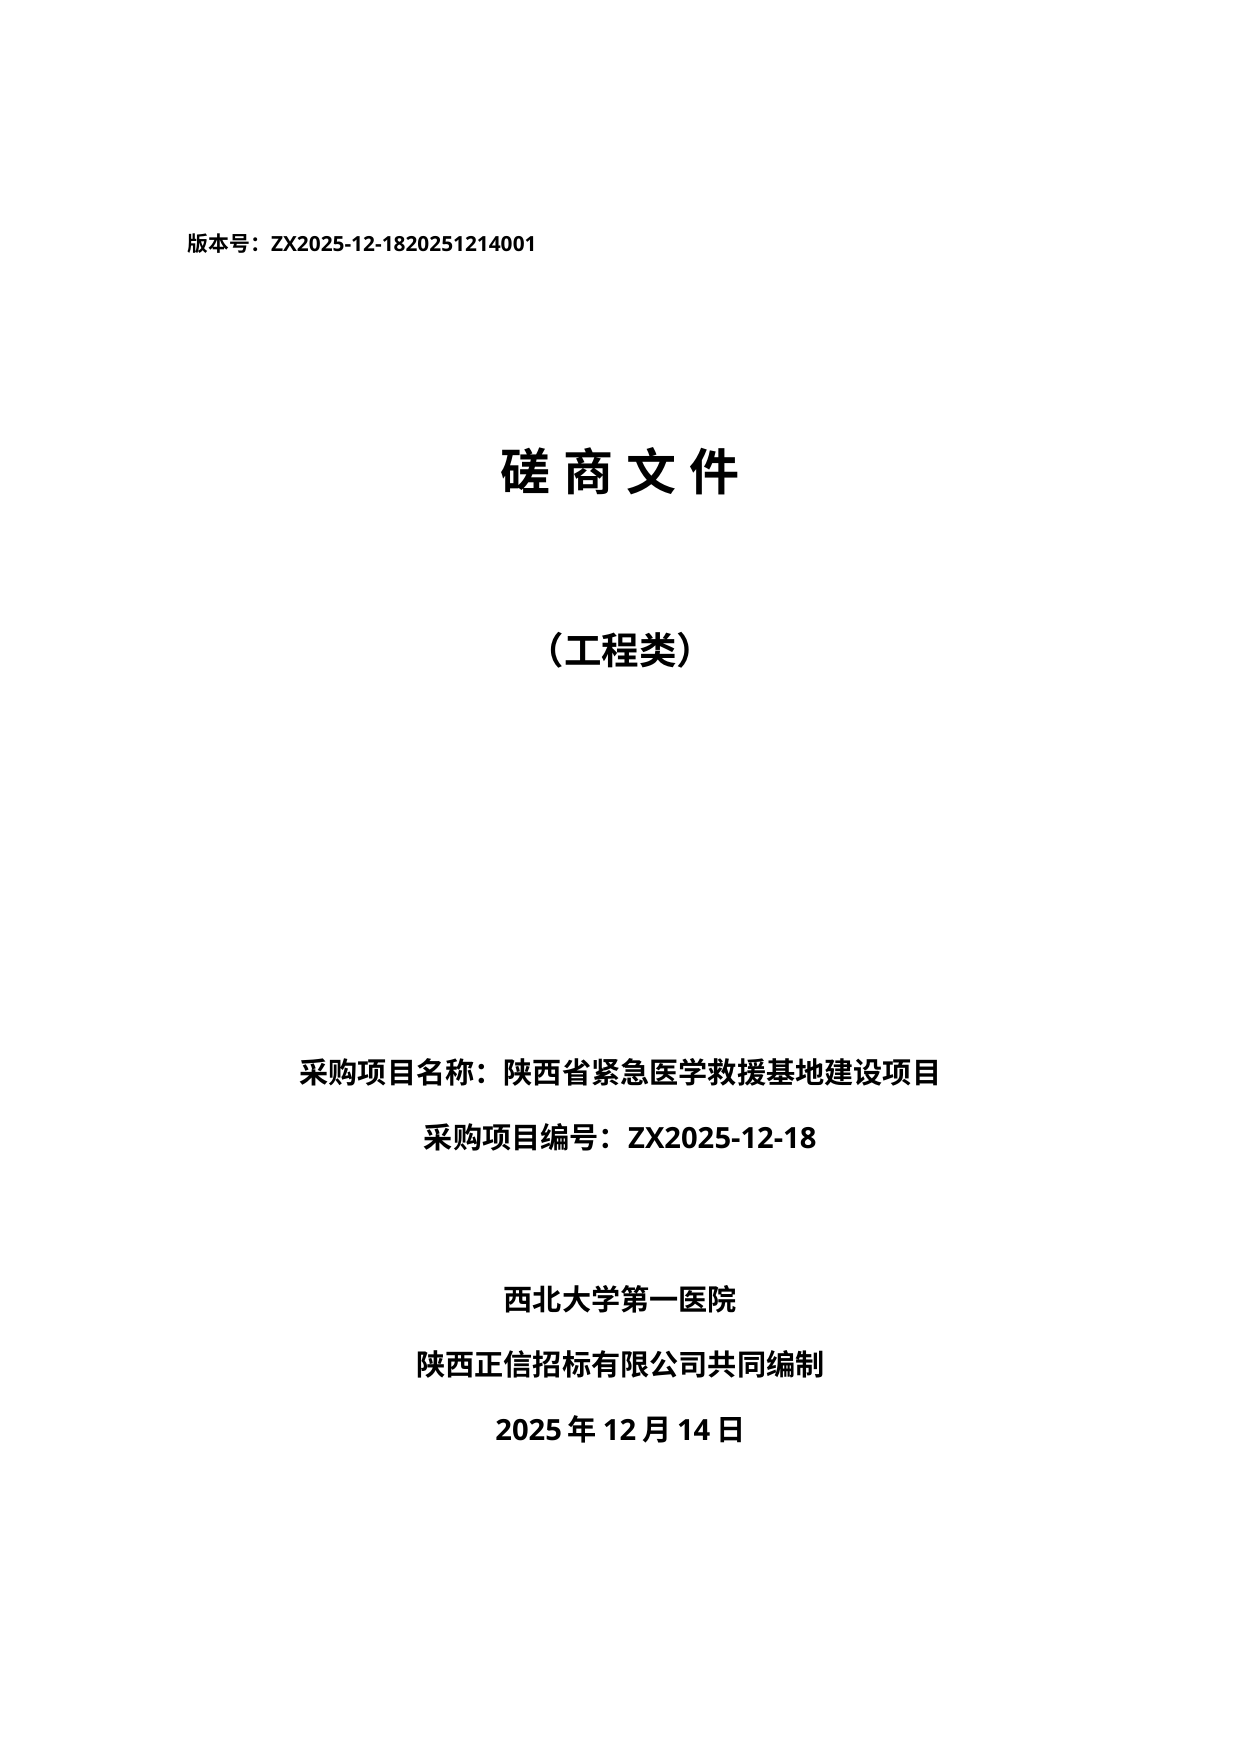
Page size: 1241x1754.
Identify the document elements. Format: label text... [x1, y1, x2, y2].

text 版本号：ZX2025-12-1820251214001 [187, 227, 1053, 422]
text 西北大学第一医院 [187, 1267, 1053, 1332]
text 采购项目名称：陕西省紧急医学救援基地建设项目 [187, 1039, 1053, 1104]
text 磋 商 文 件 [187, 422, 1053, 617]
text 陕西正信招标有限公司共同编制 [187, 1332, 1053, 1397]
text 采购项目编号：ZX2025-12-18 [187, 1104, 1053, 1267]
text 2025年12月14日 [187, 1397, 1053, 1462]
text （工程类） [187, 617, 1053, 1039]
